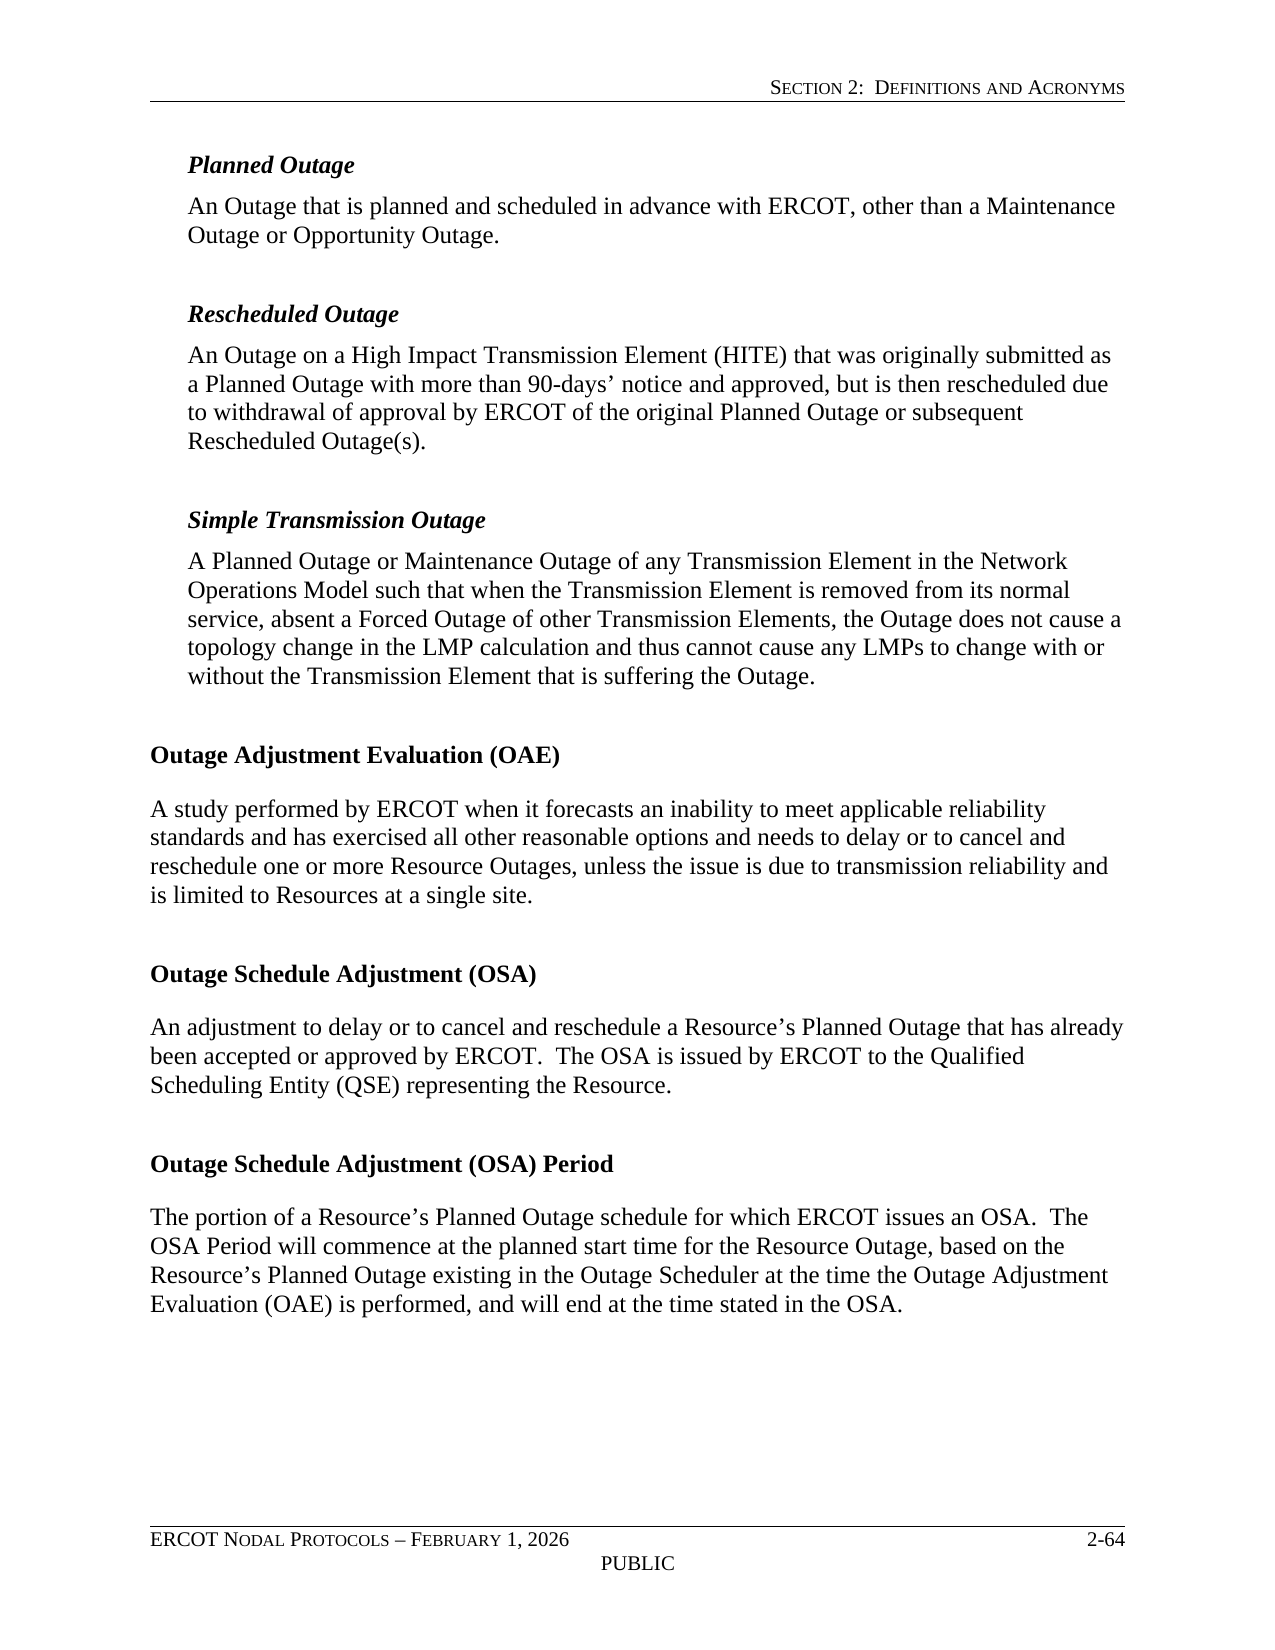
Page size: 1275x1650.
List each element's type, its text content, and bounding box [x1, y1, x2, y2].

text An Outage on a High Impact Transmission Element (HITE) that was originally submitted as a Planned Outage with more than 90-days’ notice and approved, but is then rescheduled due to withdrawal of approval by ERCOT of the original Planned Outage or subsequent Rescheduled Outage(s). [187, 340, 1125, 455]
text A study performed by ERCOT when it forecasts an inability to meet applicable reliability standards and has exercised all other reasonable options and needs to delay or to cancel and reschedule one or more Resource Outages, unless the issue is due to transmission reliability and is limited to Resources at a single site. [150, 794, 1125, 909]
text Outage Adjustment Evaluation (OAE) [150, 740, 1125, 769]
text Planned Outage [187, 150, 1125, 179]
text Simple Transmission Outage [187, 505, 1125, 534]
text An adjustment to delay or to cancel and reschedule a Resource’s Planned Outage that has already been accepted or approved by ERCOT. The OSA is issued by ERCOT to the Qualified Scheduling Entity (QSE) representing the Resource. [150, 1012, 1125, 1099]
text Rescheduled Outage [187, 299, 1125, 327]
text Outage Schedule Adjustment (OSA) Period [150, 1149, 1125, 1177]
text Outage Schedule Adjustment (OSA) [150, 959, 1125, 987]
text The portion of a Resource’s Planned Outage schedule for which ERCOT issues an OSA. The OSA Period will commence at the planned start time for the Resource Outage, based on the Resource’s Planned Outage existing in the Outage Scheduler at the time the Outage Adjustment Evaluation (OAE) is performed, and will end at the time stated in the OSA. [150, 1202, 1125, 1317]
text An Outage that is planned and scheduled in advance with ERCOT, other than a Maintenance Outage or Opportunity Outage. [187, 191, 1125, 249]
text A Planned Outage or Maintenance Outage of any Transmission Element in the Network Operations Model such that when the Transmission Element is removed from its normal service, absent a Forced Outage of other Transmission Elements, the Outage does not cause a topology change in the LMP calculation and thus cannot cause any LMPs to change with or without the Transmission Element that is suffering the Outage. [187, 546, 1125, 690]
